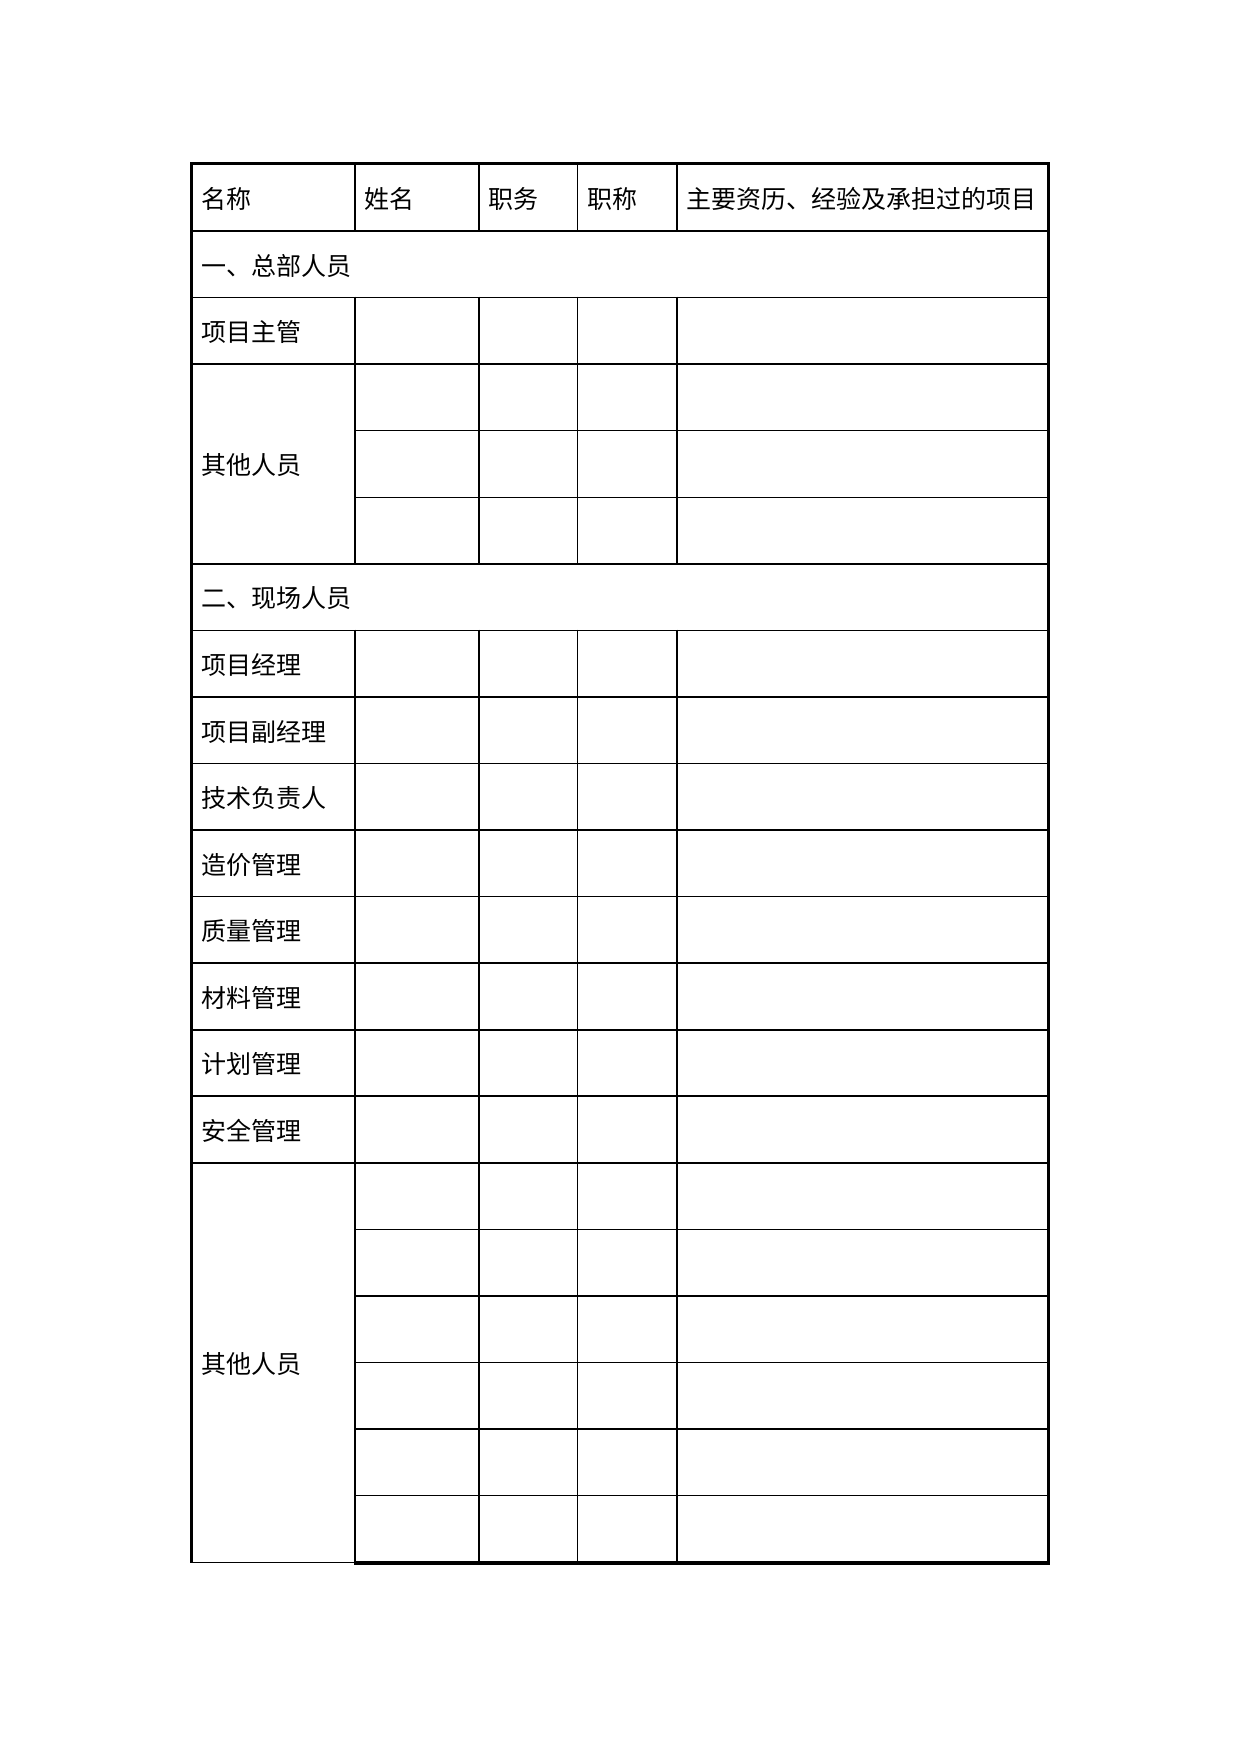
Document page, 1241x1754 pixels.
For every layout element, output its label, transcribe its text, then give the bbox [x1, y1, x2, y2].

table_cell 造价管理 [193, 831, 354, 896]
table_cell [480, 1230, 577, 1295]
table_cell [678, 1164, 1047, 1228]
table_cell [356, 1031, 478, 1095]
table_cell 其他人员 [193, 1164, 354, 1561]
table_cell [578, 1496, 676, 1561]
table_cell [578, 1430, 676, 1495]
table_cell [356, 698, 478, 763]
table_cell [356, 1097, 478, 1162]
table_cell [356, 498, 478, 563]
table_cell [356, 1363, 478, 1428]
table_cell [480, 1363, 577, 1428]
table_cell [480, 298, 577, 363]
table_cell [678, 764, 1047, 829]
table_cell [578, 764, 676, 829]
table_header 名称 [193, 165, 354, 230]
table_cell [678, 897, 1047, 962]
table_cell [678, 1031, 1047, 1095]
table_cell [480, 1297, 577, 1362]
table_cell [578, 298, 676, 363]
table_cell 技术负责人 [193, 764, 354, 829]
table_cell [578, 431, 676, 496]
table_cell [356, 831, 478, 896]
table_cell [678, 1230, 1047, 1295]
table_cell [480, 964, 577, 1029]
table_cell [356, 631, 478, 696]
table_cell [578, 1297, 676, 1362]
table_cell [678, 298, 1047, 363]
table_cell [678, 498, 1047, 563]
table_cell [578, 631, 676, 696]
table_cell [356, 964, 478, 1029]
table_cell [578, 365, 676, 430]
table_cell [480, 498, 577, 563]
table_cell [356, 1496, 478, 1561]
table_cell [480, 764, 577, 829]
table_cell [678, 365, 1047, 430]
table_cell [578, 1164, 676, 1228]
table_cell 项目主管 [193, 298, 354, 363]
table_cell 项目副经理 [193, 698, 354, 763]
table_cell 材料管理 [193, 964, 354, 1029]
table_cell [678, 1496, 1047, 1561]
table_cell [578, 1097, 676, 1162]
table_cell [480, 1164, 577, 1228]
table_cell [480, 1031, 577, 1095]
table_cell [578, 1230, 676, 1295]
table_cell [356, 1230, 478, 1295]
table_cell [193, 365, 354, 430]
table_cell [678, 964, 1047, 1029]
table_cell [480, 1496, 577, 1561]
table_cell [678, 1297, 1047, 1362]
table_cell [578, 1363, 676, 1428]
table_cell [193, 496, 354, 563]
table_cell [578, 1031, 676, 1095]
table_cell [356, 1164, 478, 1228]
table_cell [678, 698, 1047, 763]
table_cell 其他人员 [193, 430, 354, 496]
table_cell [356, 897, 478, 962]
table_cell 一、总部人员 [193, 232, 1047, 297]
table_cell [480, 831, 577, 896]
table_cell [356, 1430, 478, 1495]
table_cell [678, 1430, 1047, 1495]
table_header 职务 [480, 165, 577, 230]
table_cell [678, 431, 1047, 496]
table_cell [480, 365, 577, 430]
table_cell [678, 1363, 1047, 1428]
table_cell [678, 631, 1047, 696]
table_header 姓名 [356, 165, 478, 230]
table_cell [480, 631, 577, 696]
table_cell 项目经理 [193, 631, 354, 696]
table_cell [578, 831, 676, 896]
table_cell [578, 897, 676, 962]
table_cell [480, 897, 577, 962]
table_cell [578, 964, 676, 1029]
table_cell [356, 365, 478, 430]
table_cell [480, 431, 577, 496]
table_cell [578, 698, 676, 763]
table_cell [356, 764, 478, 829]
table_header 职称 [578, 165, 676, 230]
table_header 主要资历、经验及承担过的项目 [678, 165, 1047, 230]
table_cell [678, 1097, 1047, 1162]
table_cell [356, 431, 478, 496]
table_cell 安全管理 [193, 1097, 354, 1162]
table_cell 计划管理 [193, 1031, 354, 1095]
table_cell [578, 498, 676, 563]
table_cell [480, 1097, 577, 1162]
table_cell [356, 298, 478, 363]
table_cell 质量管理 [193, 897, 354, 962]
table_cell 二、现场人员 [193, 565, 1047, 629]
table_cell [480, 1430, 577, 1495]
table_cell [678, 831, 1047, 896]
table_cell [356, 1297, 478, 1362]
table_cell [480, 698, 577, 763]
